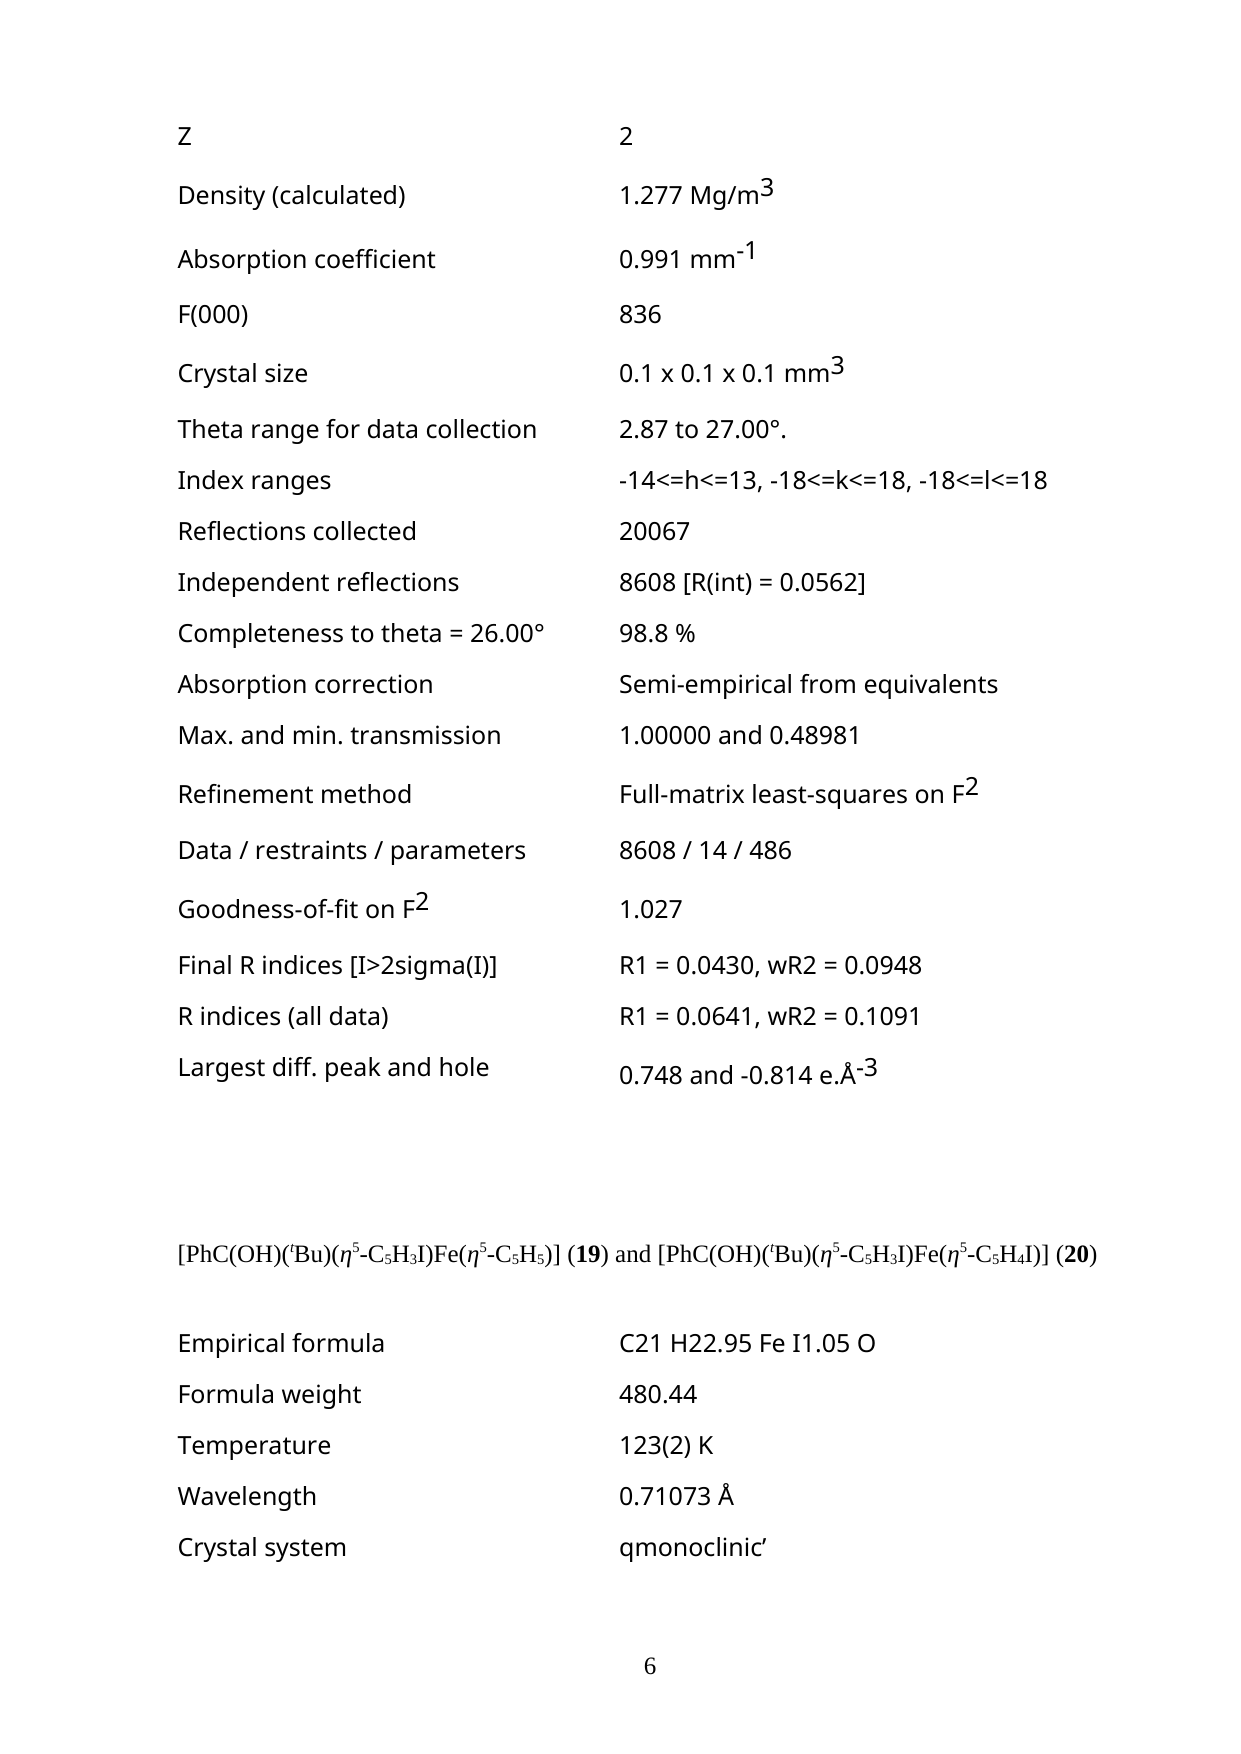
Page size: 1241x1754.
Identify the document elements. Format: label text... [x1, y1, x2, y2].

text Absorption coefficient 0.991 mm-1 [177, 233, 1122, 275]
text Empirical formula C21 H22.95 Fe I1.05 O [177, 1325, 1122, 1359]
text Absorption correction Semi-empirical from equivalents [177, 667, 1122, 701]
text Goodness-of-fit on F2 1.027 [177, 883, 1122, 926]
text Reflections collected 20067 [177, 513, 1122, 548]
text Independent reflections 8608 [R(int) = 0.0562] [177, 564, 1122, 599]
text Density (calculated) 1.277 Mg/m3 [177, 169, 1122, 212]
text Z 2 [177, 118, 1122, 152]
text Formula weight 480.44 [177, 1376, 1122, 1411]
text Completeness to theta = 26.00° 98.8 % [177, 616, 1122, 650]
text Crystal size 0.1 x 0.1 x 0.1 mm3 [177, 348, 1122, 390]
text Largest diff. peak and hole 0.748 and -0.814 e.Å-3 [177, 1049, 1122, 1092]
text F(000) 836 [177, 297, 1122, 331]
title [PhC(OH)(tBu)(η5-C5H3I)Fe(η5-C5H5)] (19) and [PhC(OH)(tBu)(η5-C5H3I)Fe(η5-C5H4I)] (20) [177, 1239, 1122, 1268]
text Index ranges -14<=h<=13, -18<=k<=18, -18<=l<=18 [177, 462, 1122, 497]
text Refinement method Full-matrix least-squares on F2 [177, 769, 1122, 811]
text Max. and min. transmission 1.00000 and 0.48981 [177, 718, 1122, 752]
text Crystal system qmonoclinic’ [177, 1529, 1122, 1564]
text R indices (all data) R1 = 0.0641, wR2 = 0.1091 [177, 998, 1122, 1032]
text Final R indices [I>2sigma(I)] R1 = 0.0430, wR2 = 0.0948 [177, 947, 1122, 981]
text Wavelength 0.71073 Å [177, 1478, 1122, 1513]
text Theta range for data collection 2.87 to 27.00°. [177, 411, 1122, 446]
text Data / restraints / parameters 8608 / 14 / 486 [177, 832, 1122, 867]
text Temperature 123(2) K [177, 1427, 1122, 1462]
